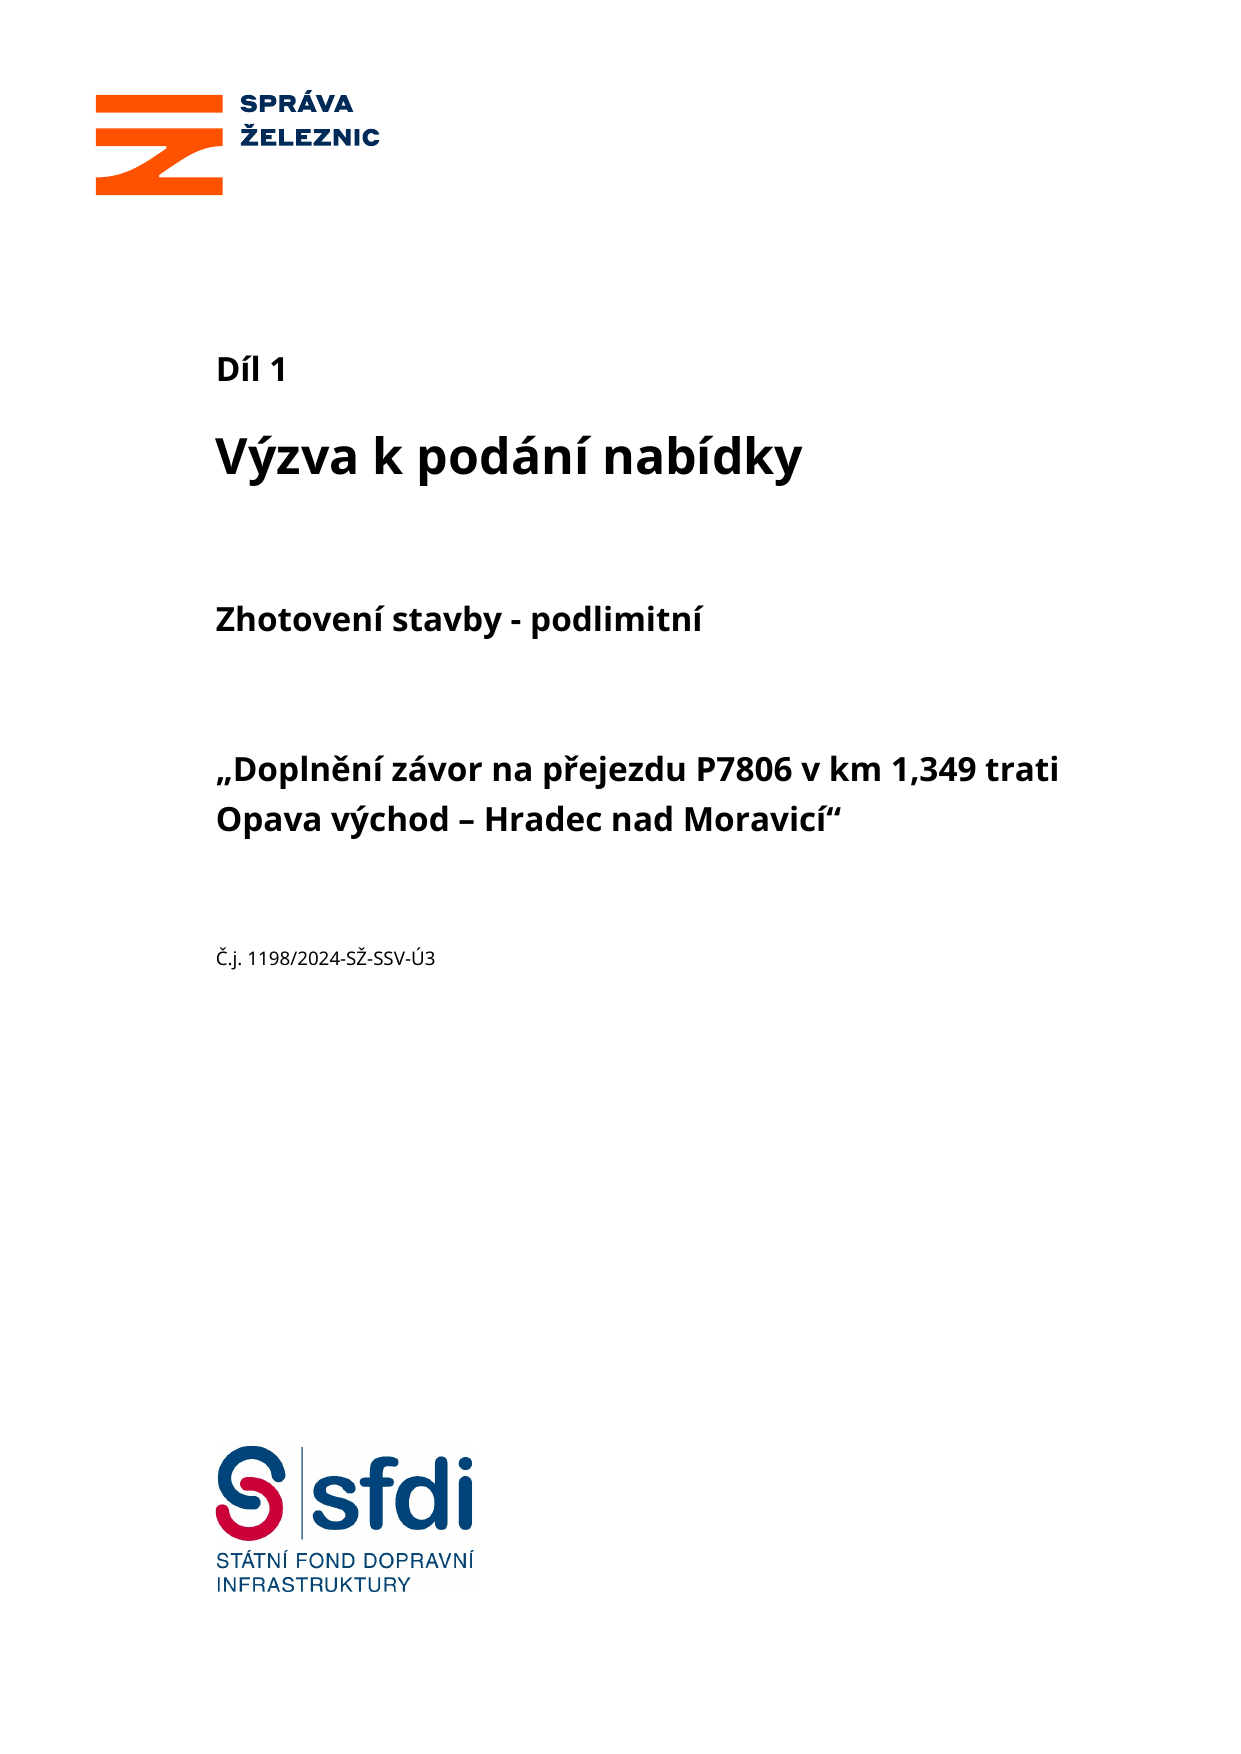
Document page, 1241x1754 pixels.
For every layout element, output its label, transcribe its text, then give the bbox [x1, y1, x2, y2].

text Zhotovení stavby - podlimitní [216, 596, 1122, 641]
text Díl 1 [216, 346, 1122, 391]
list Č.j. 1198/2024-SŽ-SSV-Ú3 [216, 945, 1122, 971]
text Výzva k podání nabídky [216, 421, 1122, 489]
picture [215, 1443, 474, 1592]
text „Doplnění závor na přejezdu P7806 v km 1,349 trati Opava východ – Hradec nad Moravicí“ [216, 746, 1122, 841]
